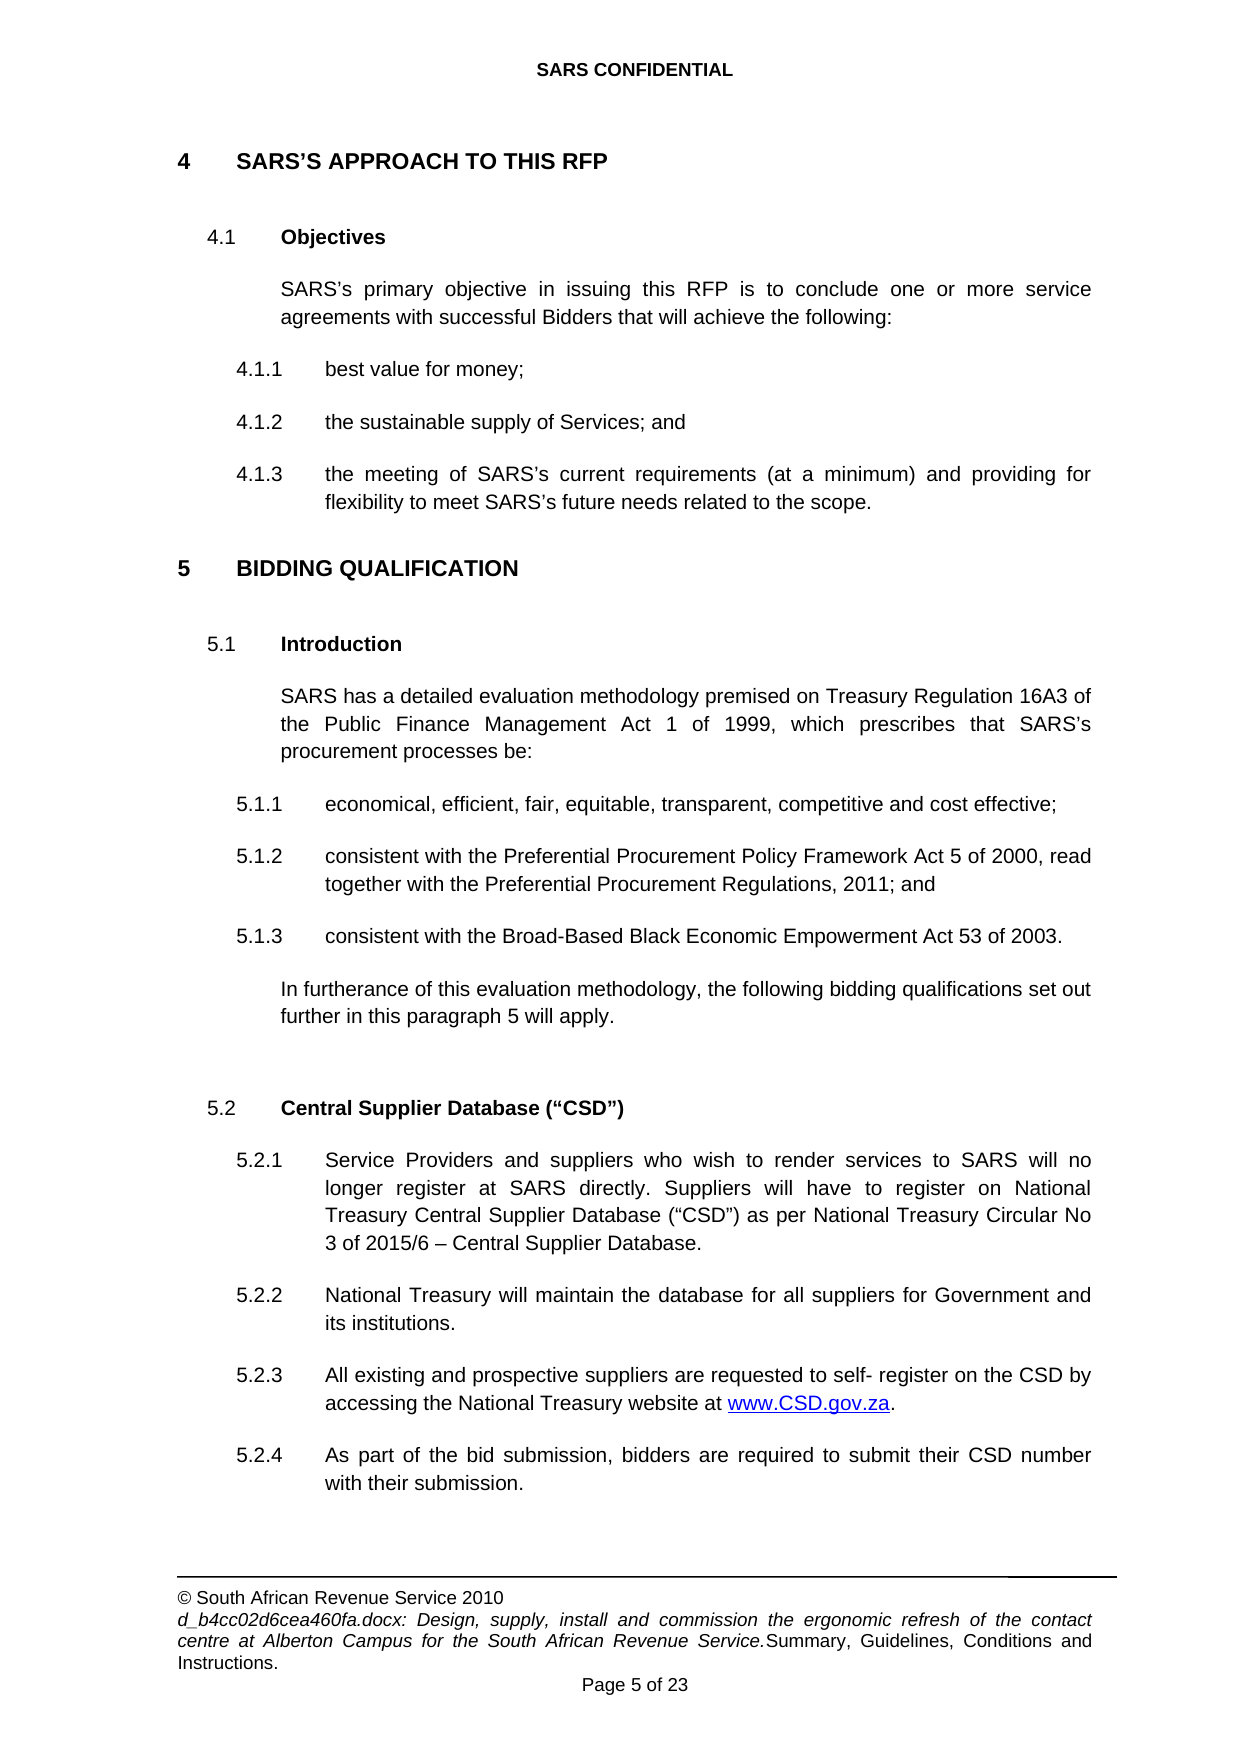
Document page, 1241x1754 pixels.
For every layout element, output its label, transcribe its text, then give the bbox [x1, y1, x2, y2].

text Central Supplier Database (“CSD”) [207, 1096, 1092, 1119]
text Introduction [207, 632, 1092, 656]
text economical, efficient, fair, equitable, transparent, competitive and cost effective; [236, 792, 1092, 816]
text SARS’s Approach to this RFP [177, 148, 1092, 174]
text consistent with the Preferential Procurement Policy Framework Act 5 of 2000, read together with the Preferential Procurement Regulations, 2011; and [236, 844, 1092, 896]
text As part of the bid submission, bidders are required to submit their CSD number with their submission. [236, 1443, 1092, 1494]
text All existing and prospective suppliers are requested to self- register on the CSD by accessing the National Treasury website at www.CSD.gov.za. [236, 1363, 1092, 1414]
text the meeting of SARS’s current requirements (at a minimum) and providing for flexibility to meet SARS’s future needs related to the scope. [236, 462, 1092, 514]
text Service Providers and suppliers who wish to render services to SARS will no longer register at SARS directly. Suppliers will have to register on National Treasury Central Supplier Database (“CSD”) as per National Treasury Circular No 3 of 2015/6 – Central Supplier Database. [236, 1148, 1092, 1254]
text Bidding Qualification [177, 555, 1092, 581]
text the sustainable supply of Services; and [236, 410, 1092, 434]
text In furtherance of this evaluation methodology, the following bidding qualifications set out further in this paragraph 5 will apply. [280, 977, 1092, 1028]
text SARS has a detailed evaluation methodology premised on Treasury Regulation 16A3 of the Public Finance Management Act 1 of 1999, which prescribes that SARS’s procurement processes be: [280, 684, 1092, 763]
text SARS’s primary objective in issuing this RFP is to conclude one or more service agreements with successful Bidders that will achieve the following: [280, 277, 1092, 329]
text best value for money; [236, 357, 1092, 381]
text consistent with the Broad-Based Black Economic Empowerment Act 53 of 2003. [236, 924, 1092, 948]
text Objectives [207, 225, 1092, 249]
text National Treasury will maintain the database for all suppliers for Government and its institutions. [236, 1283, 1092, 1334]
